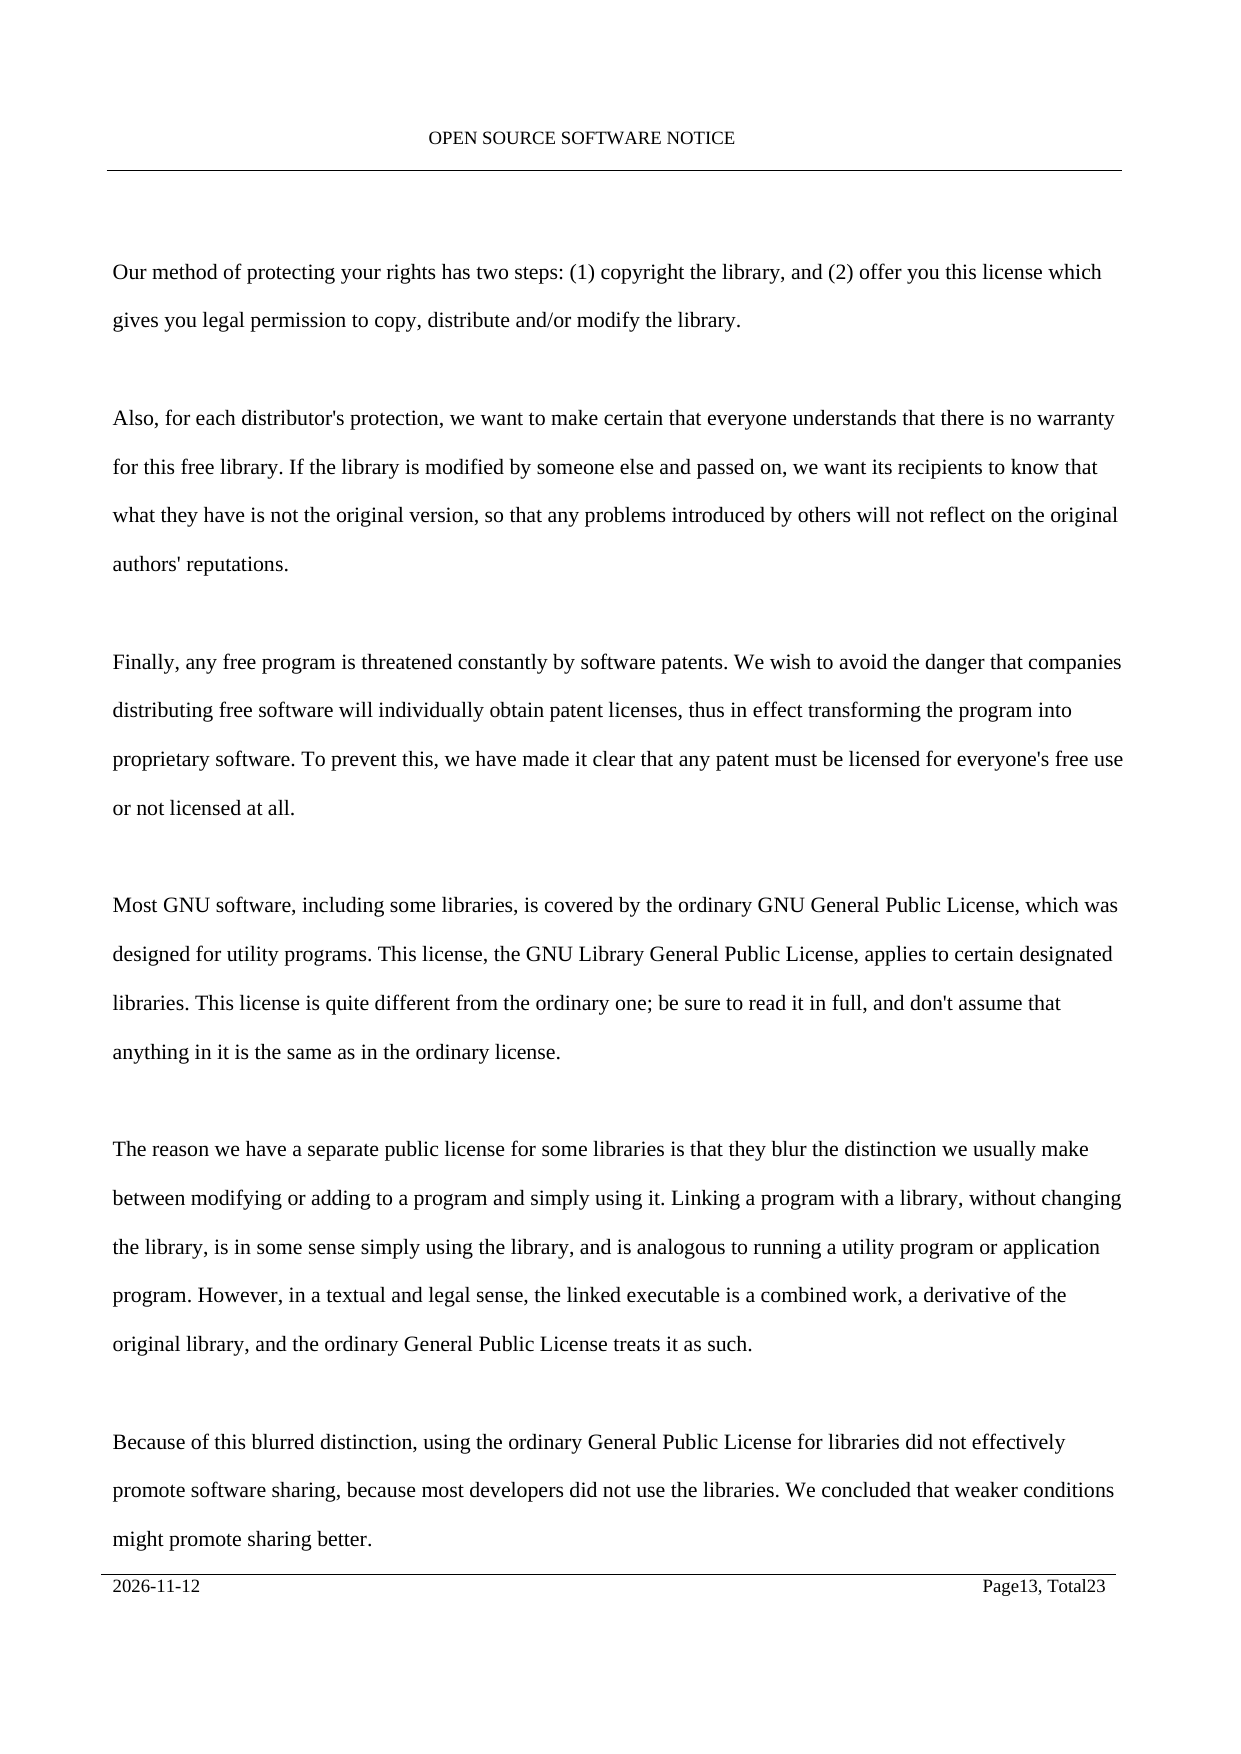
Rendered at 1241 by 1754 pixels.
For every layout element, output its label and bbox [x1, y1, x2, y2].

text [112, 206, 1128, 1555]
